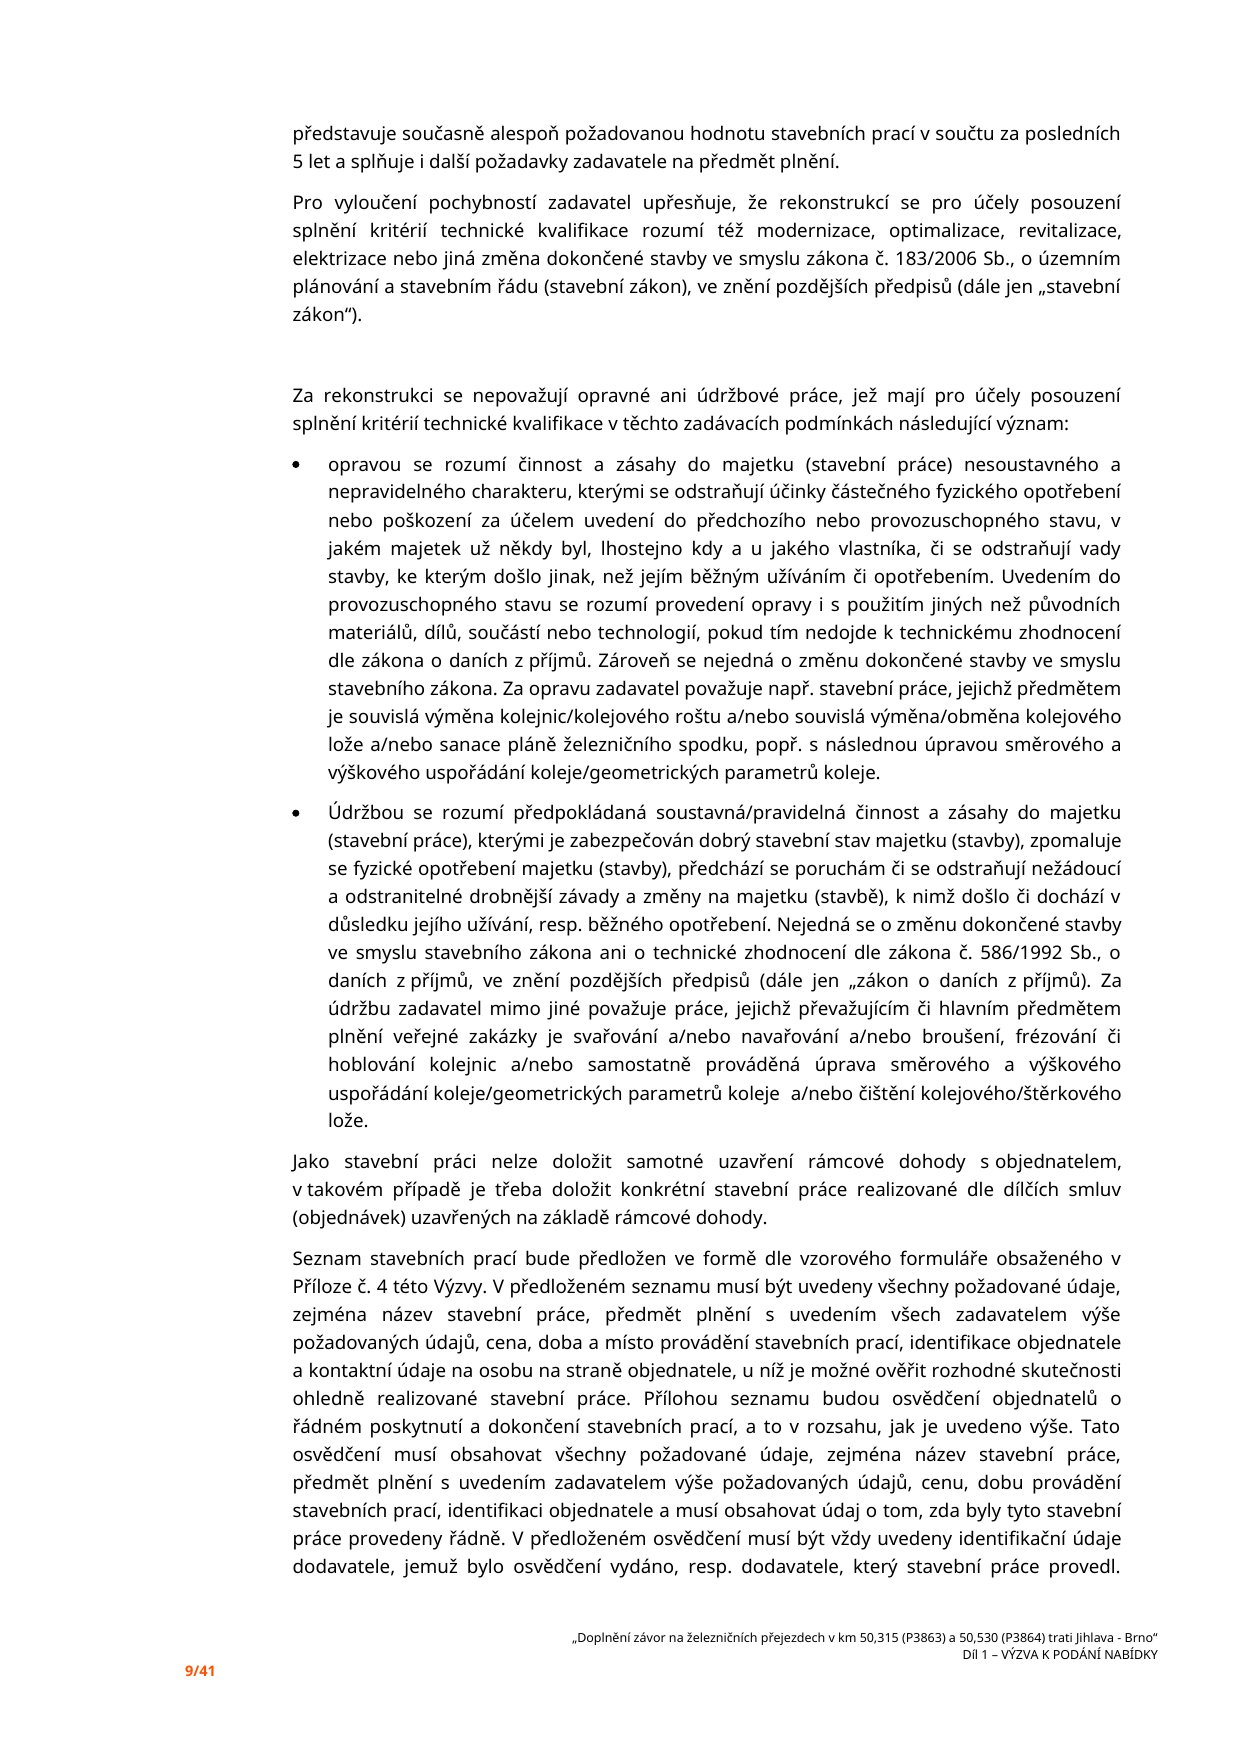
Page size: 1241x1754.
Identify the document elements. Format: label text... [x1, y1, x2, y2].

text Jako stavební práci nelze doložit samotné uzavření rámcové dohody s objednatelem, v takovém případě je třeba doložit konkrétní stavební práce realizované dle dílčích smluv (objednávek) uzavřených na základě rámcové dohody. [292, 1148, 1122, 1230]
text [292, 1245, 1122, 1579]
text Pro vyloučení pochybností zadavatel upřesňuje, že rekonstrukcí se pro účely posouzení splnění kritérií technické kvalifikace rozumí též modernizace, optimalizace, revitalizace, elektrizace nebo jiná změna dokončené stavby ve smyslu zákona č. 183/2006 Sb., o územním plánování a stavebním řádu (stavební zákon), ve znění pozdějších předpisů (dále jen „stavební zákon“). [292, 189, 1122, 327]
text opravou se rozumí činnost a zásahy do majetku (stavební práce) nesoustavného a nepravidelného charakteru, kterými se odstraňují účinky částečného fyzického opotřebení nebo poškození za účelem uvedení do předchozího nebo provozuschopného stavu, v jakém majetek už někdy byl, lhostejno kdy a u jakého vlastníka, či se odstraňují vady stavby, ke kterým došlo jinak, než jejím běžným užíváním či opotřebením. Uvedením do provozuschopného stavu se rozumí provedení opravy i s použitím jiných než původních materiálů, dílů, součástí nebo technologií, pokud tím nedojde k technickému zhodnocení dle zákona o daních z příjmů. Zároveň se nejedná o změnu dokončené stavby ve smyslu stavebního zákona. Za opravu zadavatel považuje např. stavební práce, jejichž předmětem je souvislá výměna kolejnic/kolejového roštu a/nebo souvislá výměna/obměna kolejového lože a/nebo sanace pláně železničního spodku, popř. s následnou úpravou směrového a výškového uspořádání koleje/geometrických parametrů koleje. [292, 451, 1122, 784]
text Za rekonstrukci se nepovažují opravné ani údržbové práce, jež mají pro účely posouzení splnění kritérií technické kvalifikace v těchto zadávacích podmínkách následující význam: [292, 382, 1122, 436]
text Údržbou se rozumí předpokládaná soustavná/pravidelná činnost a zásahy do majetku (stavební práce), kterými je zabezpečován dobrý stavební stav majetku (stavby), zpomaluje se fyzické opotřebení majetku (stavby), předchází se poruchám či se odstraňují nežádoucí a odstranitelné drobnější závady a změny na majetku (stavbě), k nimž došlo či dochází v důsledku jejího užívání, resp. běžného opotřebení. Nejedná se o změnu dokončené stavby ve smyslu stavebního zákona ani o technické zhodnocení dle zákona č. 586/1992 Sb., o daních z příjmů, ve znění pozdějších předpisů (dále jen „zákon o daních z příjmů). Za údržbu zadavatel mimo jiné považuje práce, jejichž převažujícím či hlavním předmětem plnění veřejné zakázky je svařování a/nebo navařování a/nebo broušení, frézování či hoblování kolejnic a/nebo samostatně prováděná úprava směrového a výškového uspořádání koleje/geometrických parametrů koleje a/nebo čištění kolejového/štěrkového lože. [292, 799, 1122, 1133]
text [292, 121, 1122, 174]
